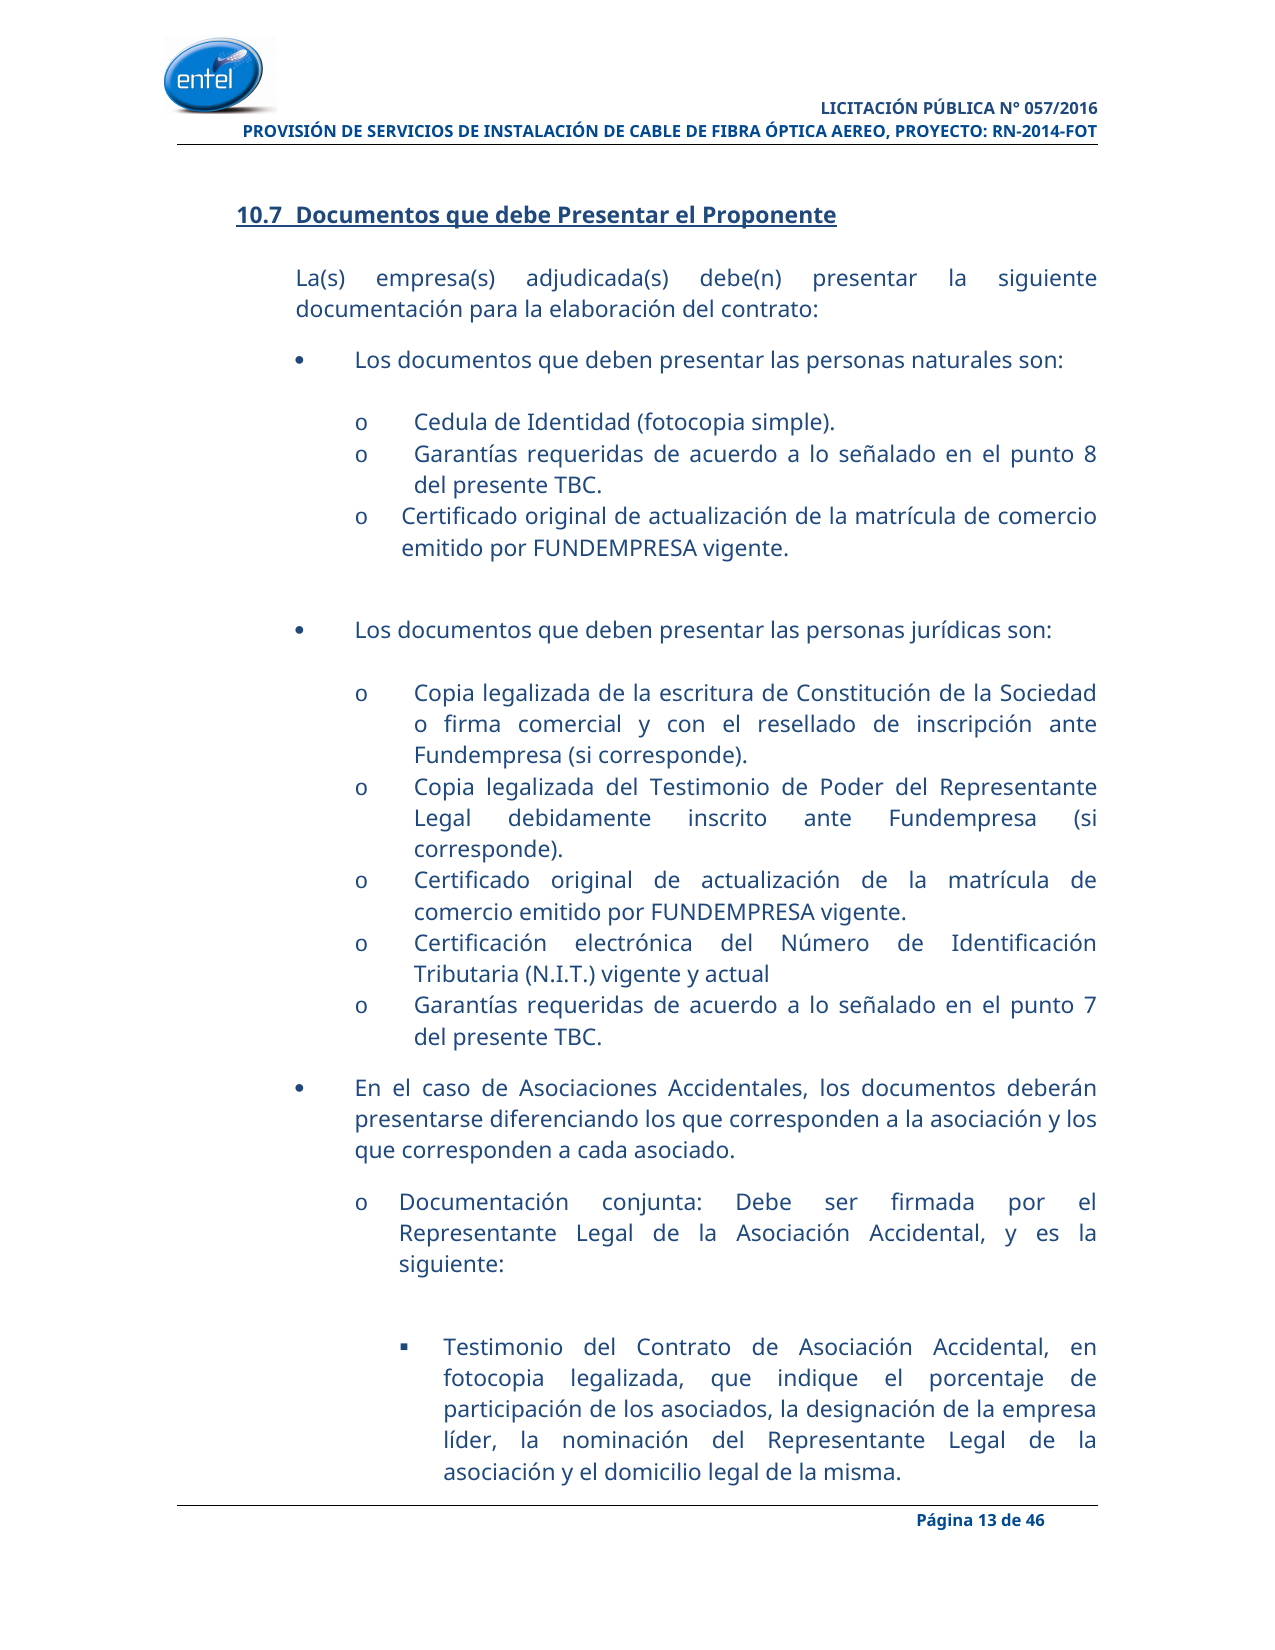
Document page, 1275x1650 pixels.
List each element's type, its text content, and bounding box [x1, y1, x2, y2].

picture [163, 36, 278, 114]
list Copia legalizada de la escritura de Constitución de la Sociedad o firma comercial y con el resellado de inscripción ante Fundempresa (si corresponde). [354, 677, 1098, 770]
list Los documentos que deben presentar las personas jurídicas son: [295, 614, 1098, 645]
list Certificado original de actualización de la matrícula de comercio emitido por FUNDEMPRESA vigente. [354, 500, 1098, 563]
list Garantías requeridas de acuerdo a lo señalado en el punto 7 del presente TBC. [354, 989, 1098, 1052]
list Los documentos que deben presentar las personas naturales son: [295, 344, 1098, 375]
list Copia legalizada del Testimonio de Poder del Representante Legal debidamente inscrito ante Fundempresa (si corresponde). [354, 770, 1098, 864]
list Garantías requeridas de acuerdo a lo señalado en el punto 8 del presente TBC. [354, 438, 1098, 500]
list Documentación conjunta: Debe ser firmada por el Representante Legal de la Asociación Accidental, y es la siguiente: [354, 1186, 1098, 1279]
list En el caso de Asociaciones Accidentales, los documentos deberán presentarse diferenciando los que corresponden a la asociación y los que corresponden a cada asociado. [295, 1072, 1098, 1166]
list Certificación electrónica del Número de Identificación Tributaria (N.I.T.) vigente y actual [354, 927, 1098, 989]
text La(s) empresa(s) adjudicada(s) debe(n) presentar la siguiente documentación para la elaboración del contrato: [295, 261, 1098, 324]
list Documentos que debe Presentar el Proponente [236, 199, 1098, 230]
list Certificado original de actualización de la matrícula de comercio emitido por FUNDEMPRESA vigente. [354, 864, 1098, 927]
list Testimonio del Contrato de Asociación Accidental, en fotocopia legalizada, que indique el porcentaje de participación de los asociados, la designación de la empresa líder, la nominación del Representante Legal de la asociación y el domicilio legal de la misma. [399, 1331, 1098, 1487]
list Cedula de Identidad (fotocopia simple). [354, 406, 1098, 438]
